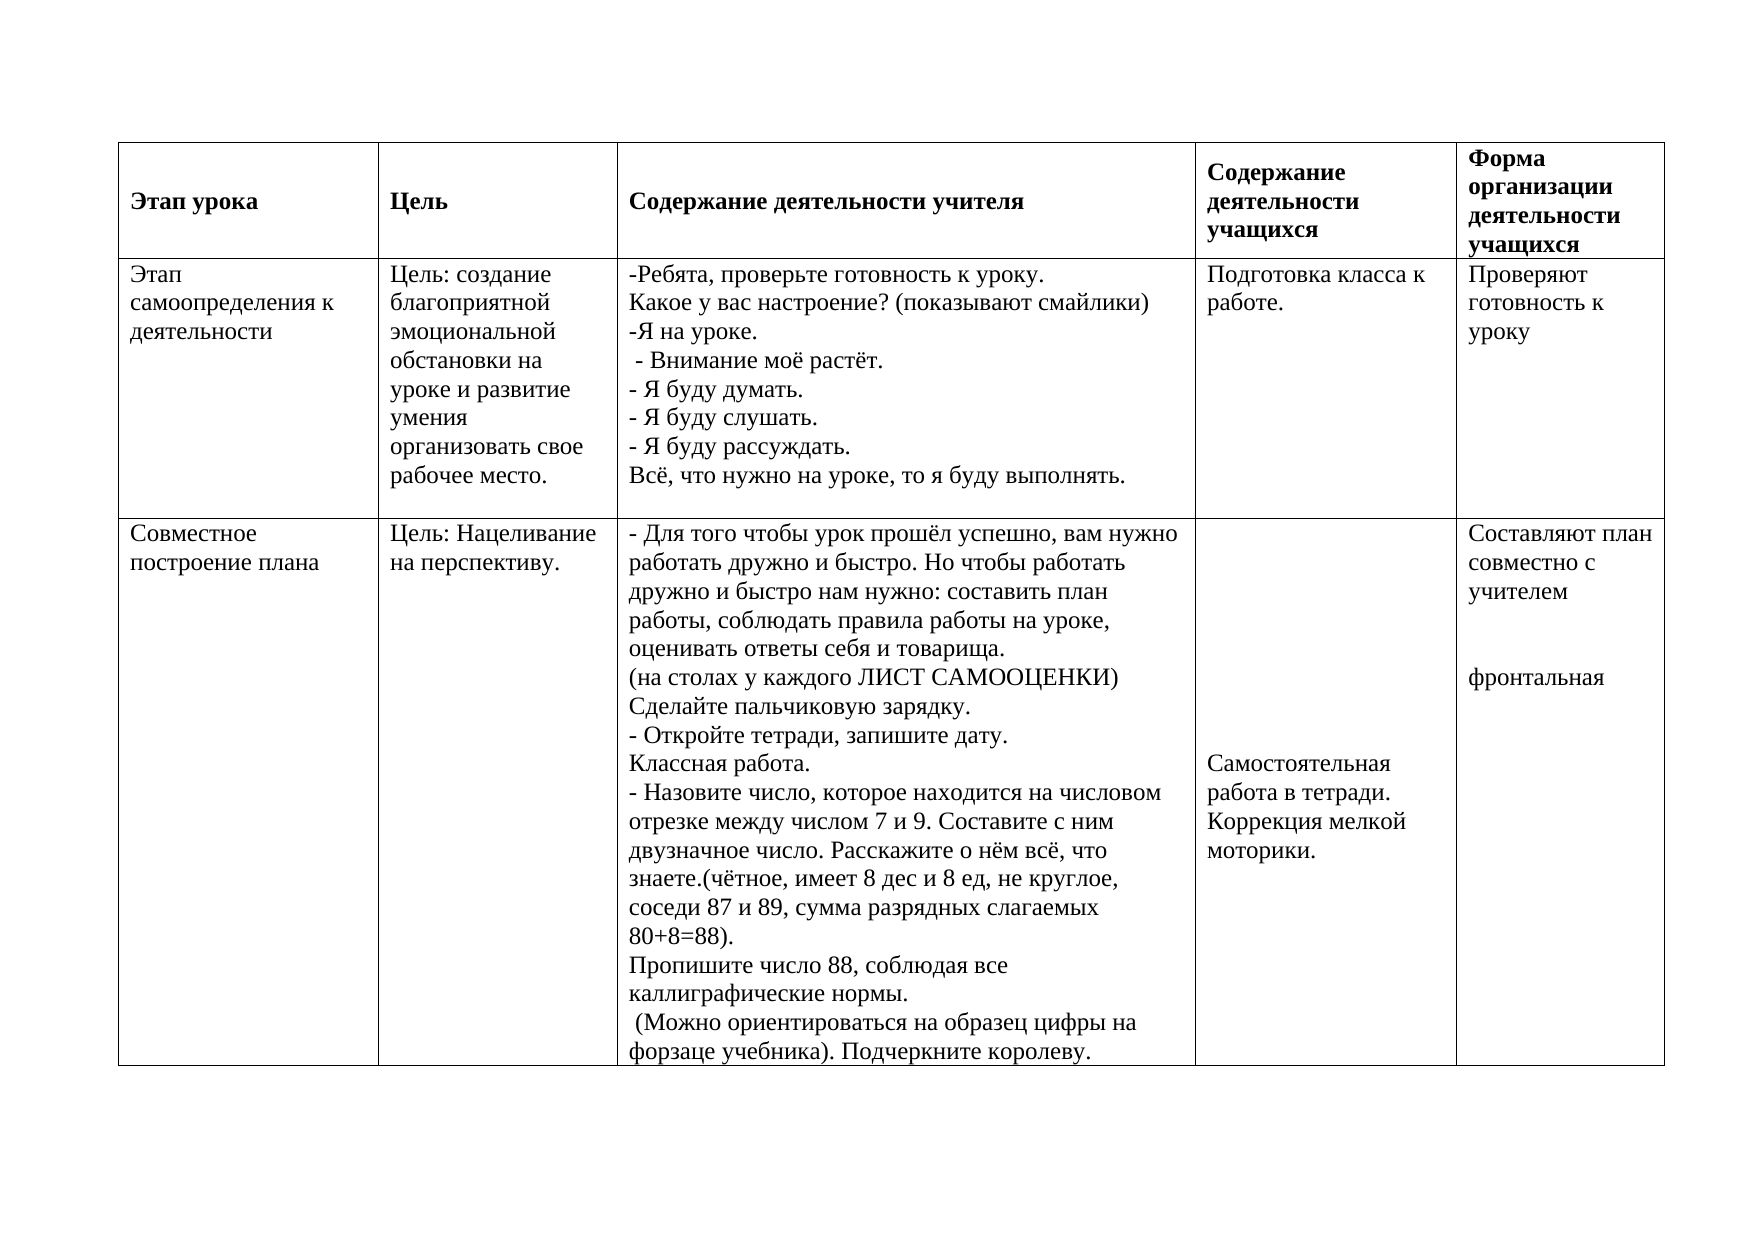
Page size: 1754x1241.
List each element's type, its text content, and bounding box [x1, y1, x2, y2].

table_cell Этап самоопределения к деятельности [119, 259, 378, 517]
table_cell - Для того чтобы урок прошёл успешно, вам нужно работать дружно и быстро. Но чтобы работать дружно и быстро нам нужно: составить план работы, соблюдать правила работы на уроке, оценивать ответы себя и товарища. (на столах у каждого ЛИСТ САМООЦЕНКИ) Сделайте пальчиковую зарядку. - Откройте тетради, запишите дату. Классная работа. - Назовите число, которое находится на числовом отрезке между числом 7 и 9. Составите с ним двузначное число. Расскажите о нём всё, что знаете.(чётное, имеет 8 дес и 8 ед, не круглое, соседи 87 и 89, сумма разрядных слагаемых 80+8=88). Пропишите число 88, соблюдая все каллиграфические нормы. (Можно ориентироваться на образец цифры на форзаце учебника). Подчеркните королеву. [618, 519, 1195, 1065]
table_header Содержание деятельности учащихся [1196, 143, 1456, 258]
table_header Форма организации деятельности учащихся [1457, 143, 1664, 258]
table_cell Составляют план совместно с учителем фронтальная [1457, 519, 1664, 1065]
table_header Цель [379, 143, 617, 258]
table_cell Подготовка класса к работе. [1196, 259, 1456, 517]
table_header Содержание деятельности учителя [618, 143, 1195, 258]
table_cell Цель: Нацеливание на перспективу. [379, 519, 617, 1065]
table_cell Цель: создание благоприятной эмоциональной обстановки на уроке и развитие умения организовать свое рабочее место. [379, 259, 617, 517]
table_cell -Ребята, проверьте готовность к уроку. Какое у вас настроение? (показывают смайлики) -Я на уроке. - Внимание моё растёт. - Я буду думать. - Я буду слушать. - Я буду рассуждать. Всё, что нужно на уроке, то я буду выполнять. [618, 259, 1195, 517]
table_header Этап урока [119, 143, 378, 258]
table_cell Совместное построение плана [119, 519, 378, 1065]
table_cell Самостоятельная работа в тетради. Коррекция мелкой моторики. [1196, 519, 1456, 1065]
table_cell Проверяют готовность к уроку [1457, 259, 1664, 517]
